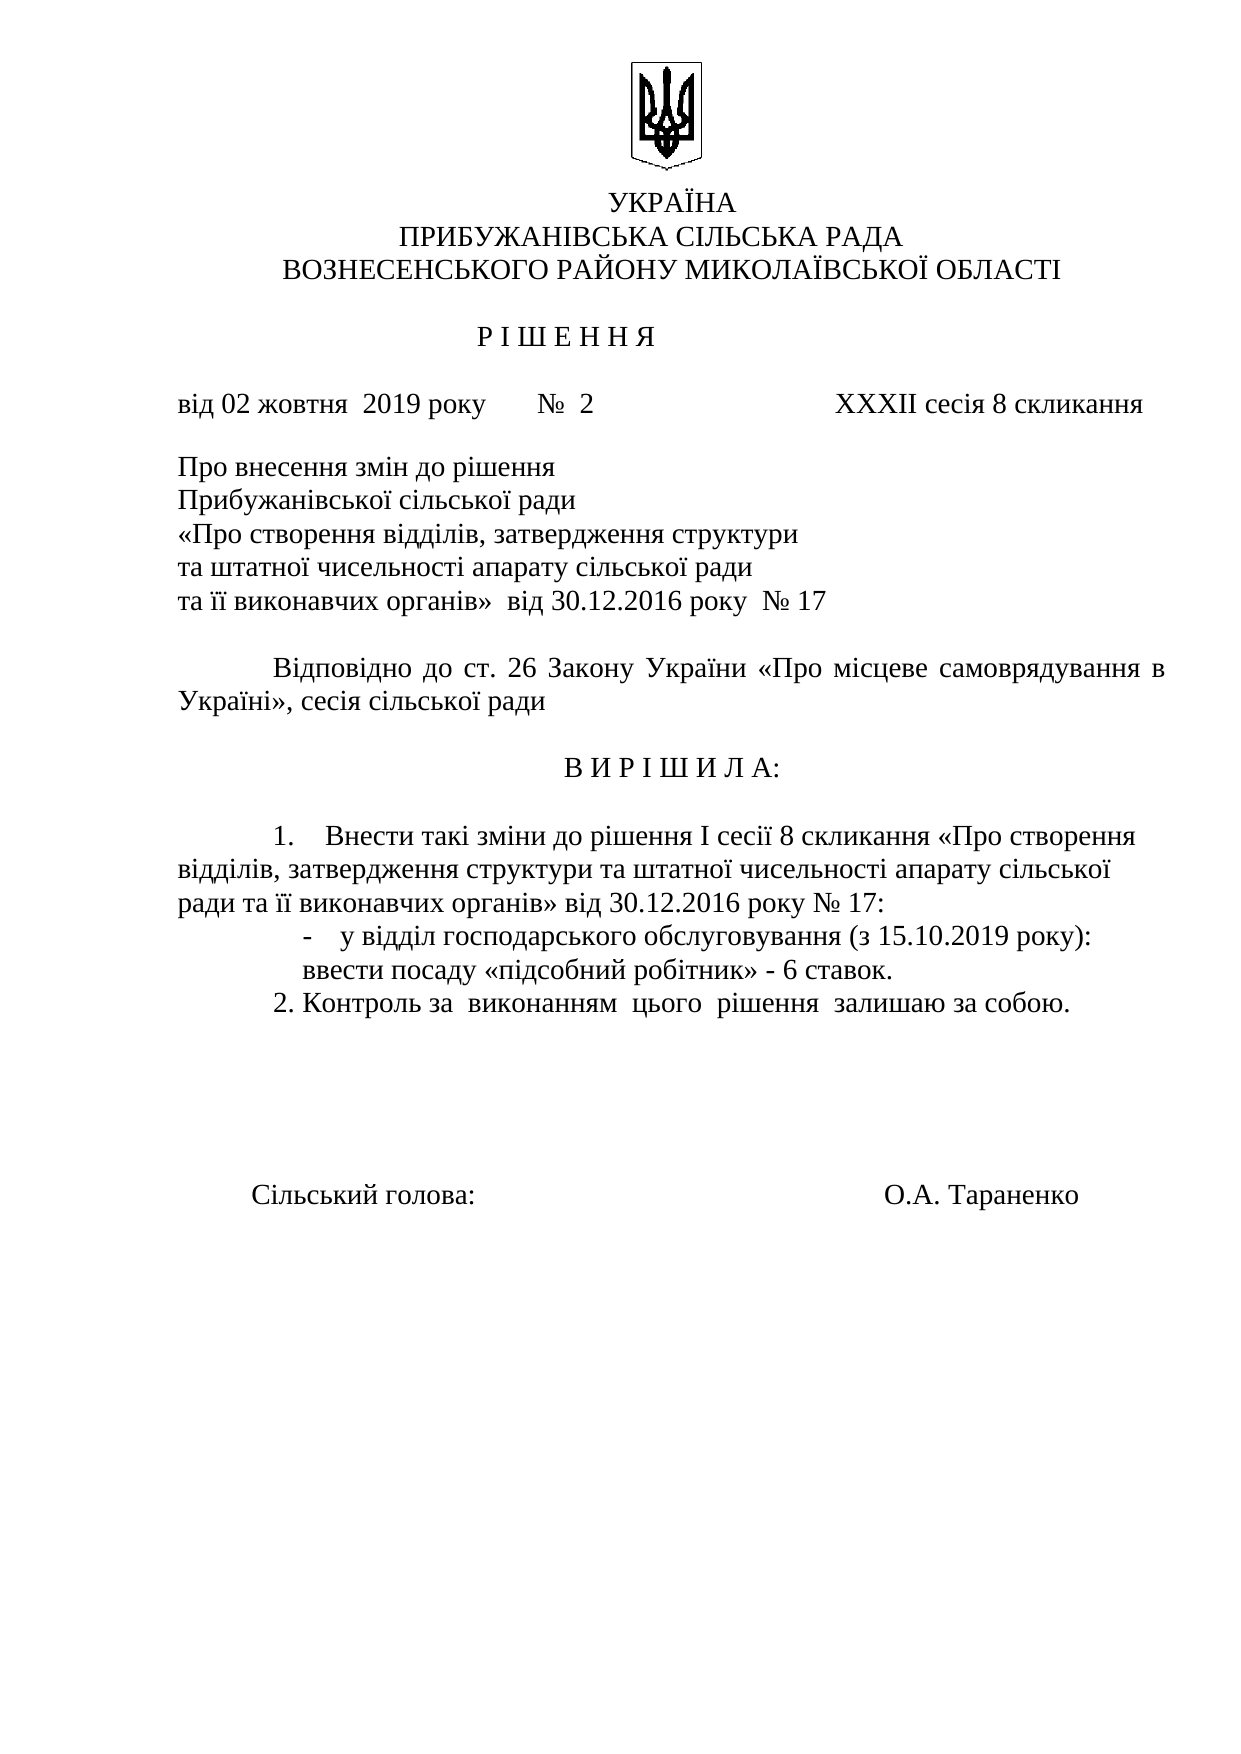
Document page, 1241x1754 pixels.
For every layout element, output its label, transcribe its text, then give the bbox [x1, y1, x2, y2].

text ПРИБУЖАНІВСЬКА СІЛЬСЬКА РАДА [325, 219, 1167, 252]
text Відповідно до ст. 26 Закону України «Про місцеве самоврядування в Україні», сесія сільської ради [177, 650, 1167, 717]
text Р І Ш Е Н Н Я [177, 319, 1167, 353]
list Внести такі зміни до рішення І сесії 8 скликання «Про створення відділів, затвердження структури та штатної чисельності апарату сільської ради та її виконавчих органів» від 30.12.2016 року № 17: [177, 818, 1167, 918]
text УКРАЇНА [177, 185, 1167, 219]
text «Про створення відділів, затвердження структури [177, 516, 1167, 549]
text Прибужанівської сільської ради [177, 482, 1167, 516]
picture [628, 60, 704, 173]
list ввести посаду «підсобний робітник» - 6 ставок. [177, 952, 1167, 985]
text В И Р І Ш И Л А: [177, 751, 1167, 784]
text та її виконавчих органів» від 30.12.2016 року № 17 [177, 583, 1167, 616]
list 2. Контроль за виконанням цього рішення залишаю за собою. [177, 985, 1167, 1019]
text Про внесення змін до рішення [177, 449, 1167, 482]
text та штатної чисельності апарату сільської ради [177, 549, 1167, 583]
text Сільський голова: О.А. Тараненко [177, 1177, 1167, 1211]
text від 02 жовтня 2019 року № 2 ХXХІІ сесія 8 скликання [177, 386, 1167, 420]
list у відділ господарського обслуговування (з 15.10.2019 року): [302, 918, 1167, 952]
text ВОЗНЕСЕНСЬКОГО РАЙОНУ МИКОЛАЇВСЬКОЇ ОБЛАСТІ [177, 252, 1167, 286]
